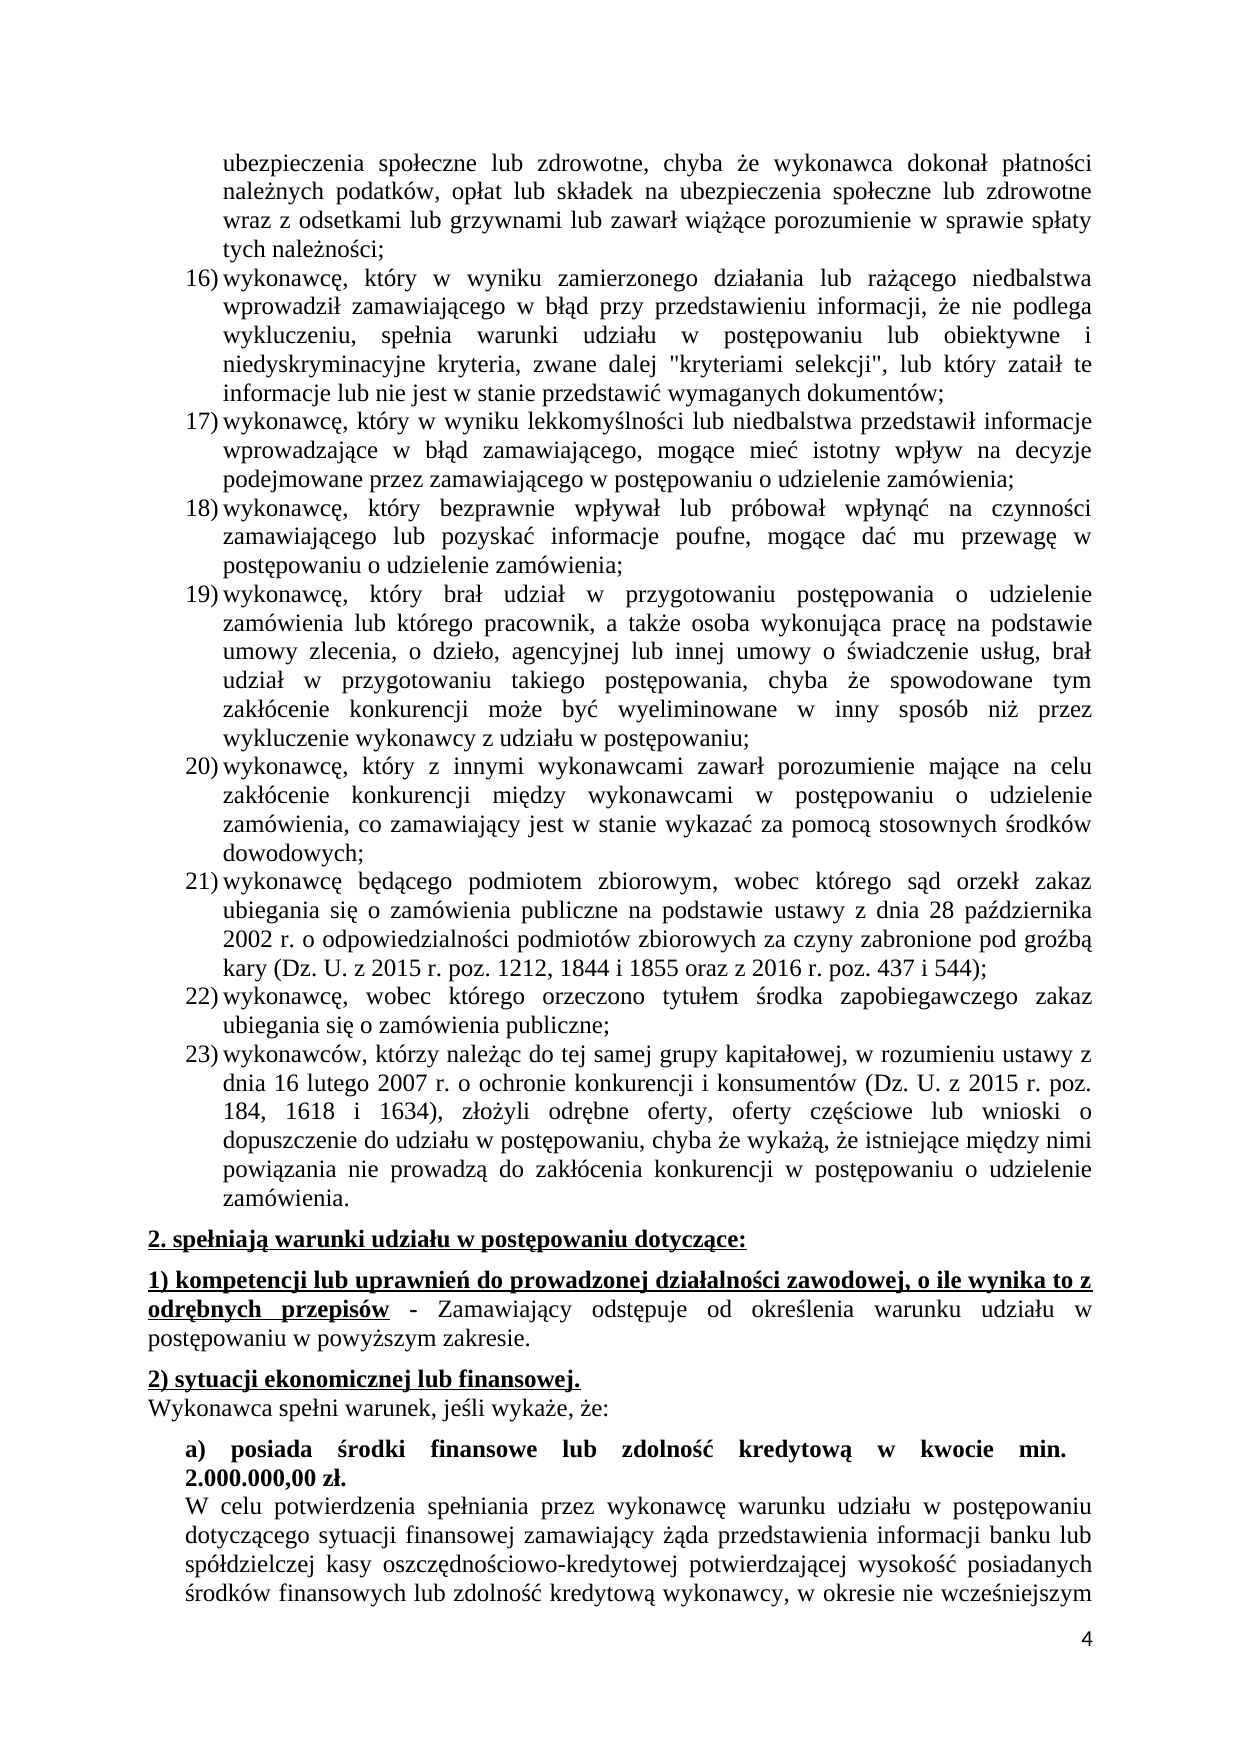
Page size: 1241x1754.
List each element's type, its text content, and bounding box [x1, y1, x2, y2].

list wykonawcę, który z innymi wykonawcami zawarł porozumienie mające na celu zakłócenie konkurencji między wykonawcami w postępowaniu o udzielenie zamówienia, co zamawiający jest w stanie wykazać za pomocą stosownych środków dowodowych; [185, 751, 1093, 866]
list wykonawcę, który w wyniku zamierzonego działania lub rażącego niedbalstwa wprowadził zamawiającego w błąd przy przedstawieniu informacji, że nie podlega wykluczeniu, spełnia warunki udziału w postępowaniu lub obiektywne i niedyskryminacyjne kryteria, zwane dalej "kryteriami selekcji", lub który zataił te informacje lub nie jest w stanie przedstawić wymaganych dokumentów; [185, 263, 1093, 406]
list wykonawcę będącego podmiotem zbiorowym, wobec którego sąd orzekł zakaz ubiegania się o zamówienia publiczne na podstawie ustawy z dnia 28 października 2002 r. o odpowiedzialności podmiotów zbiorowych za czyny zabronione pod groźbą kary (Dz. U. z 2015 r. poz. 1212, 1844 i 1855 oraz z 2016 r. poz. 437 i 544); [185, 866, 1093, 981]
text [185, 1491, 1093, 1606]
list wykonawcę, który bezprawnie wpływał lub próbował wpłynąć na czynności zamawiającego lub pozyskać informacje poufne, mogące dać mu przewagę w postępowaniu o udzielenie zamówienia; [185, 493, 1093, 579]
text Wykonawca spełni warunek, jeśli wykaże, że: [148, 1393, 1093, 1421]
list wykonawcę, który w wyniku lekkomyślności lub niedbalstwa przedstawił informacje wprowadzające w błąd zamawiającego, mogące mieć istotny wpływ na decyzje podejmowane przez zamawiającego w postępowaniu o udzielenie zamówienia; [185, 406, 1093, 493]
text 1) kompetencji lub uprawnień do prowadzonej działalności zawodowej, o ile wynika to z odrębnych przepisów - Zamawiający odstępuje od określenia warunku udziału w postępowaniu w powyższym zakresie. [148, 1265, 1093, 1290]
list wykonawcę, który brał udział w przygotowaniu postępowania o udzielenie zamówienia lub którego pracownik, a także osoba wykonująca pracę na podstawie umowy zlecenia, o dzieło, agencyjnej lub innej umowy o świadczenie usług, brał udział w przygotowaniu takiego postępowania, chyba że spowodowane tym zakłócenie konkurencji może być wyeliminowane w inny sposób niż przez wykluczenie wykonawcy z udziału w postępowaniu; [185, 579, 1093, 751]
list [185, 148, 1093, 263]
list wykonawcę, wobec którego orzeczono tytułem środka zapobiegawczego zakaz ubiegania się o zamówienia publiczne; [185, 981, 1093, 1039]
text 2) sytuacji ekonomicznej lub finansowej. [148, 1364, 1093, 1393]
text 1) kompetencji lub uprawnień do prowadzonej działalności zawodowej, o ile wynika to z odrębnych przepisów - Zamawiający odstępuje od określenia warunku udziału w postępowaniu w powyższym zakresie. [148, 1292, 1093, 1351]
text 2. spełniają warunki udziału w postępowaniu dotyczące: [148, 1224, 1093, 1253]
list wykonawców, którzy należąc do tej samej grupy kapitałowej, w rozumieniu ustawy z dnia 16 lutego 2007 r. o ochronie konkurencji i konsumentów (Dz. U. z 2015 r. poz. 184, 1618 i 1634), złożyli odrębne oferty, oferty częściowe lub wnioski o dopuszczenie do udziału w postępowaniu, chyba że wykażą, że istniejące między nimi powiązania nie prowadzą do zakłócenia konkurencji w postępowaniu o udzielenie zamówienia. [185, 1039, 1093, 1211]
text a) posiada środki finansowe lub zdolność kredytową w kwocie min. 2.000.000,00 zł. [185, 1434, 1093, 1491]
